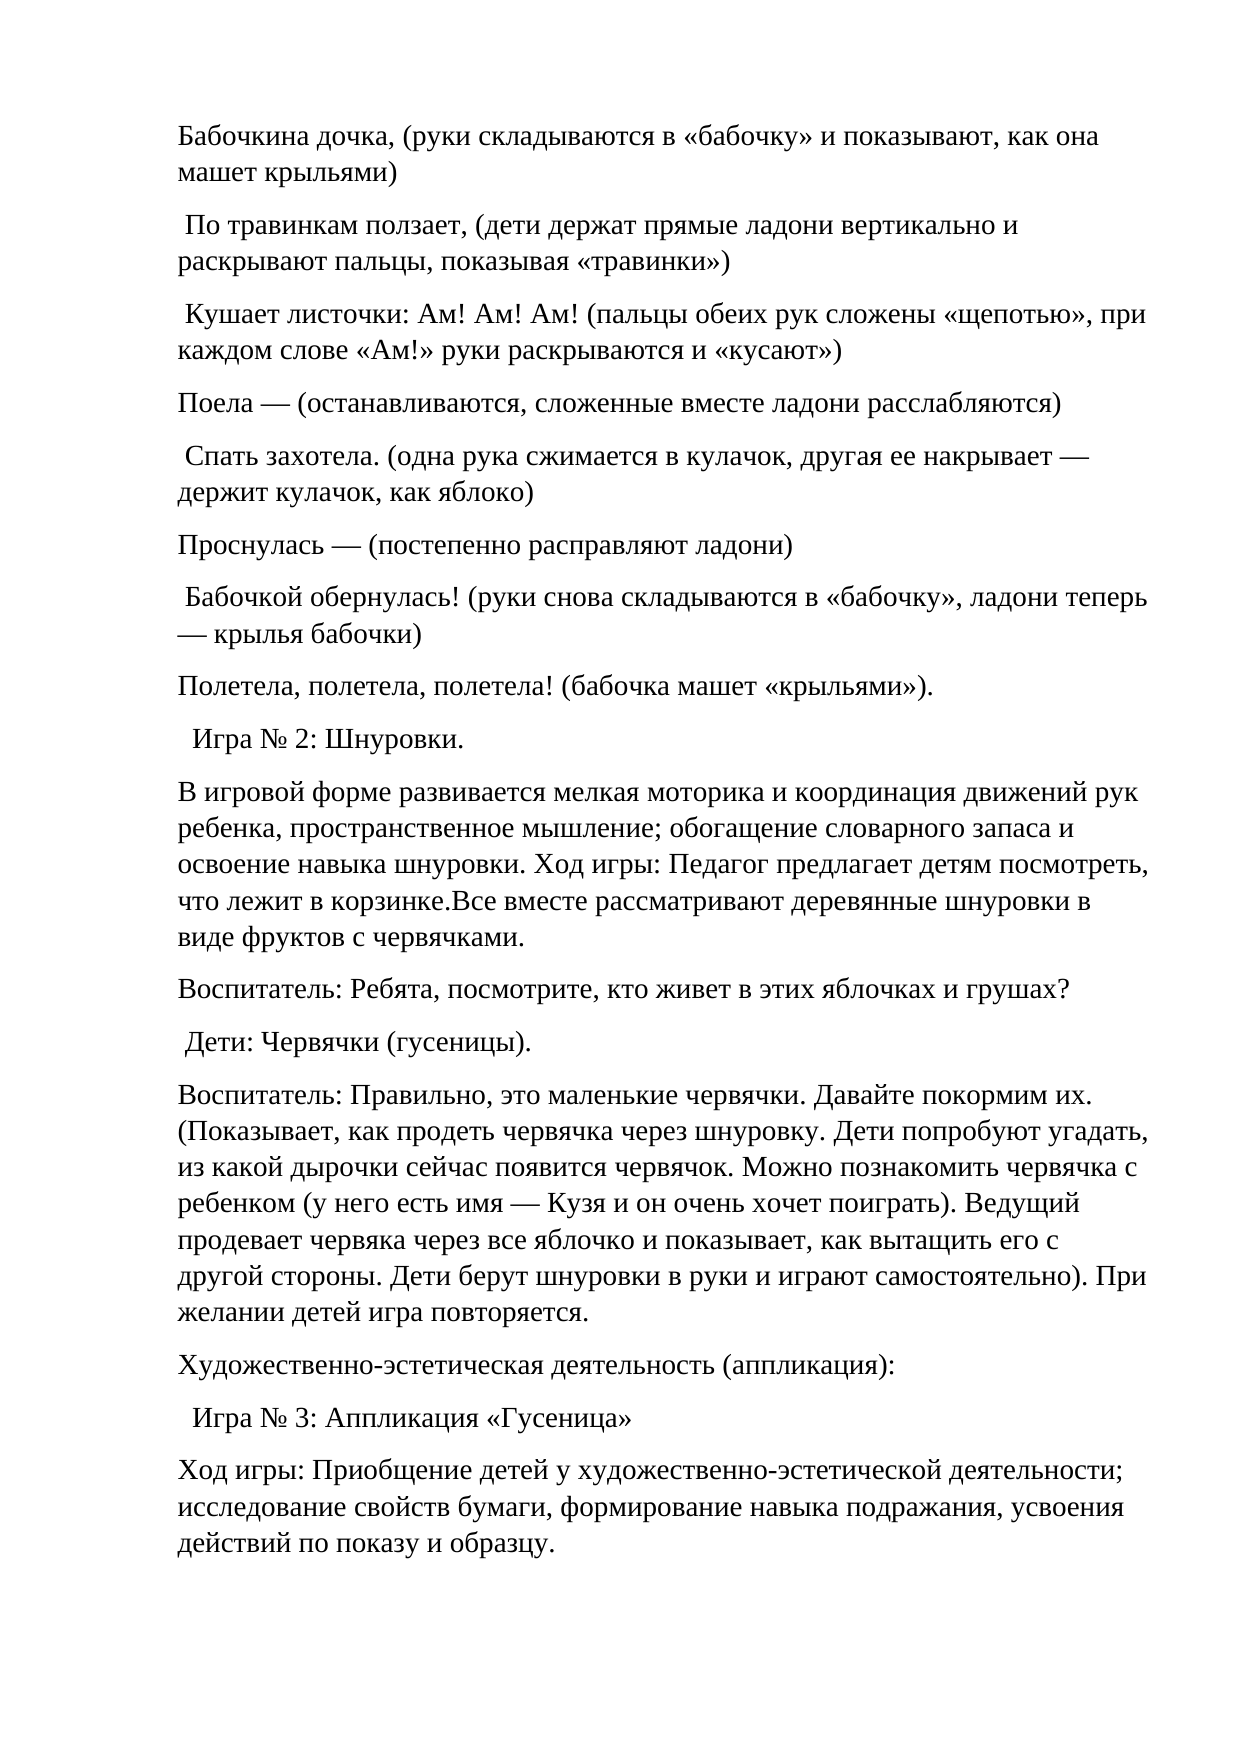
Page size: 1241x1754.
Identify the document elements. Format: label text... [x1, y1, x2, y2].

text Воспитатель: Ребята, посмотрите, кто живет в этих яблочках и грушах? [177, 972, 1152, 1005]
text Дети: Червячки (гусеницы). [177, 1024, 1152, 1058]
text Кушает листочки: Ам! Ам! Ам! (пальцы обеих рук сложены «щепотью», при каждом слове «Ам!» руки раскрываются и «кусают») [177, 296, 1152, 366]
text Бабочкина дочка, (руки складываются в «бабочку» и показывают, как она машет крыльями) [177, 118, 1152, 188]
text Бабочкой обернулась! (руки снова складываются в «бабочку», ладони теперь — крылья бабочки) [177, 579, 1152, 649]
text Проснулась — (постепенно расправляют ладони) [177, 527, 1152, 560]
text Игра № 2: Шнуровки. [177, 721, 1152, 755]
text Ход игры: Приобщение детей у художественно-эстетической деятельности; исследование свойств бумаги, формирование навыка подражания, усвоения действий по показу и образцу. [177, 1452, 1152, 1558]
text В игровой форме развивается мелкая моторика и координация движений рук ребенка, пространственное мышление; обогащение словарного запаса и освоение навыка шнуровки. Ход игры: Педагог предлагает детям посмотреть, что лежит в корзинке.Все вместе рассматривают деревянные шнуровки в виде фруктов с червячками. [177, 774, 1152, 952]
text Художественно-эстетическая деятельность (аппликация): [177, 1347, 1152, 1380]
text Игра № 3: Аппликация «Гусеница» [177, 1400, 1152, 1433]
text Воспитатель: Правильно, это маленькие червячки. Давайте покормим их. (Показывает, как продеть червячка через шнуровку. Дети попробуют угадать, из какой дырочки сейчас появится червячок. Можно познакомить червячка с ребенком (у него есть имя — Кузя и он очень хочет поиграть). Ведущий продевает червяка через все яблочко и показывает, как вытащить его с другой стороны. Дети берут шнуровки в руки и играют самостоятельно). При желании детей игра повторяется. [177, 1077, 1152, 1328]
text Спать захотела. (одна рука сжимается в кулачок, другая ее накрывает — держит кулачок, как яблоко) [177, 438, 1152, 507]
text Полетела, полетела, полетела! (бабочка машет «крыльями»). [177, 668, 1152, 702]
text Поела — (останавливаются, сложенные вместе ладони расслабляются) [177, 385, 1152, 418]
text По травинкам ползает, (дети держат прямые ладони вертикально и раскрывают пальцы, показывая «травинки») [177, 207, 1152, 277]
